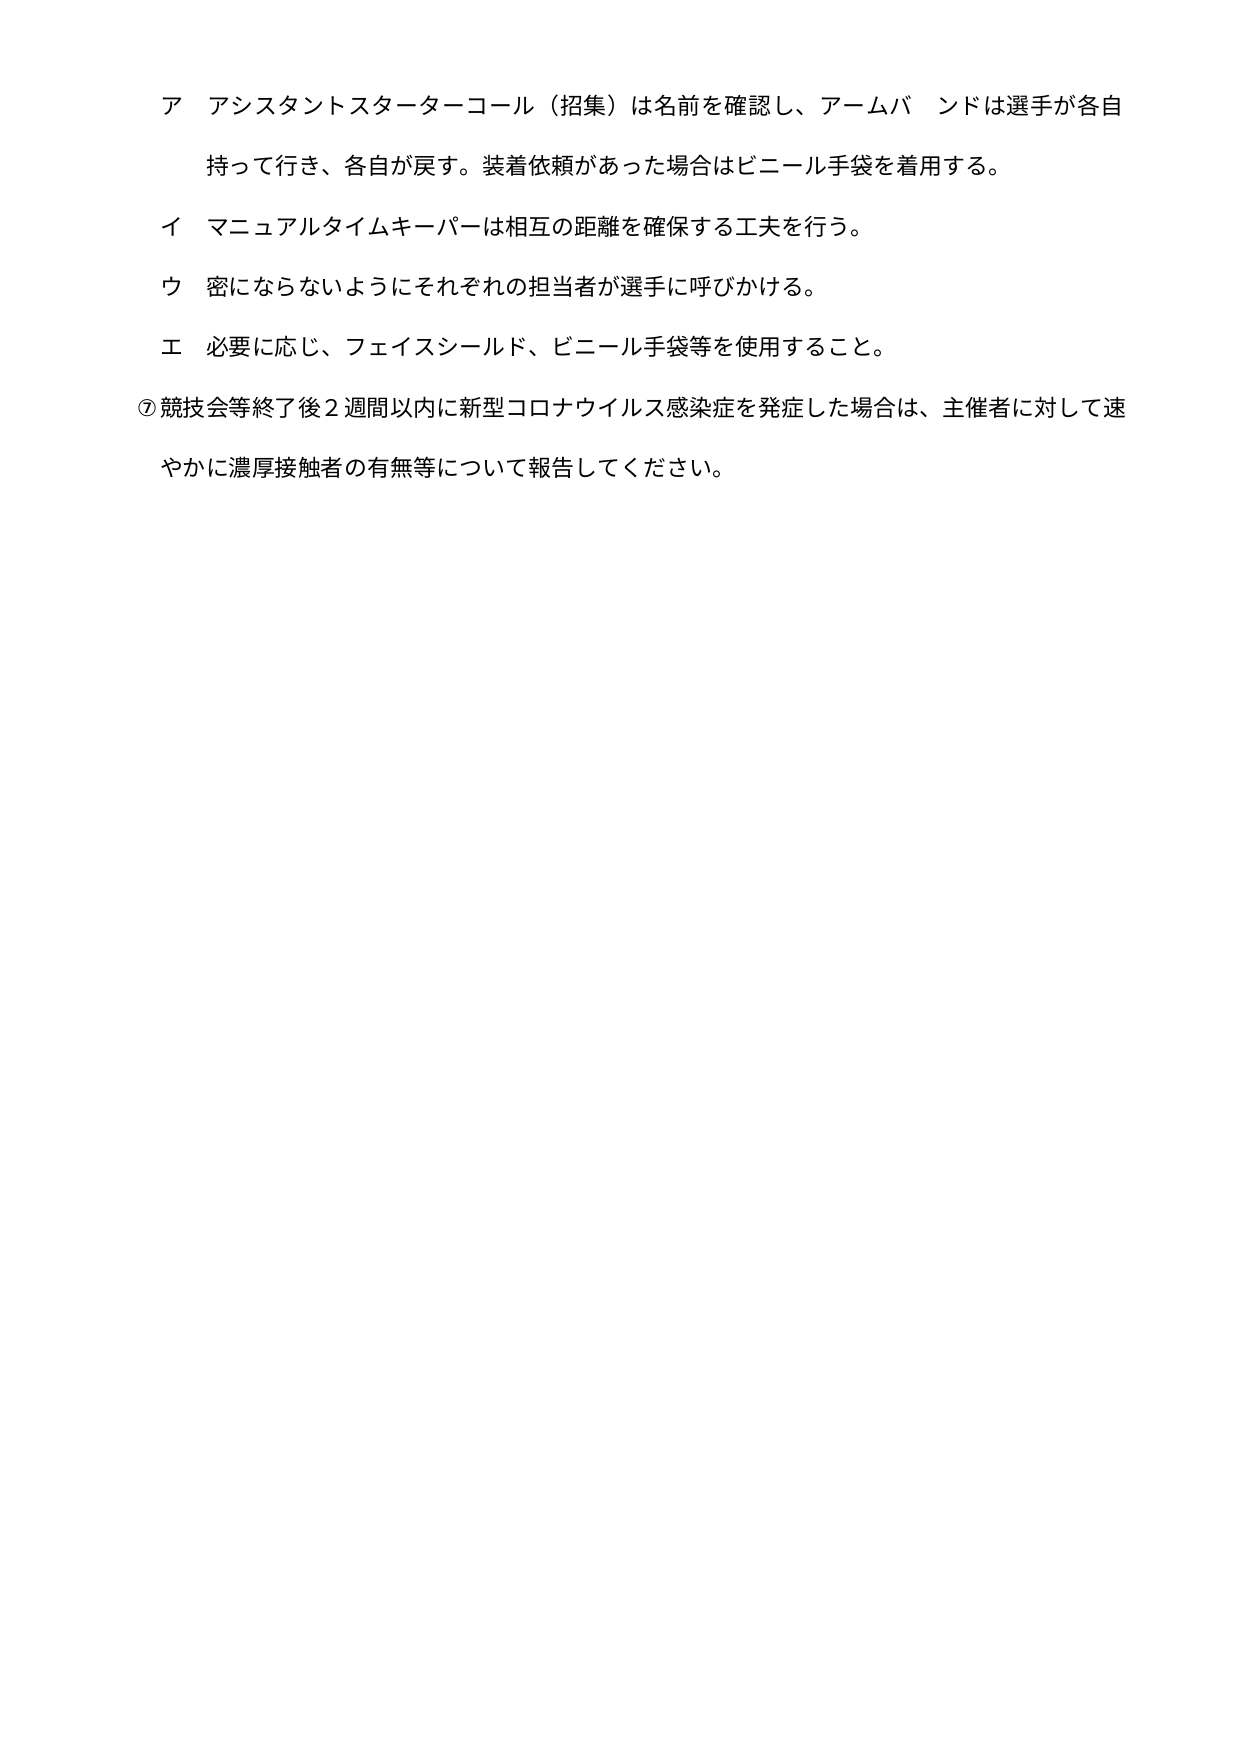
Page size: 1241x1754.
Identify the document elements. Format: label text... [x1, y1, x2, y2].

text ア アシスタントスターターコール（招集）は名前を確認し、アームバンドは選手が各自持って行き、各自が戻す。装着依頼があった場合はビニール手袋を着用する。 [153, 74, 1127, 195]
text エ 必要に応じ、フェイスシールド、ビニール手袋等を使用すること。 [153, 316, 1127, 376]
text イ マニュアルタイムキーパーは相互の距離を確保する工夫を行う。 [153, 195, 1127, 255]
text ⑦競技会等終了後２週間以内に新型コロナウイルス感染症を発症した場合は、主催者に対して速やかに濃厚接触者の有無等について報告してください。 [133, 376, 1127, 497]
text ウ 密にならないようにそれぞれの担当者が選手に呼びかける。 [153, 255, 1127, 316]
